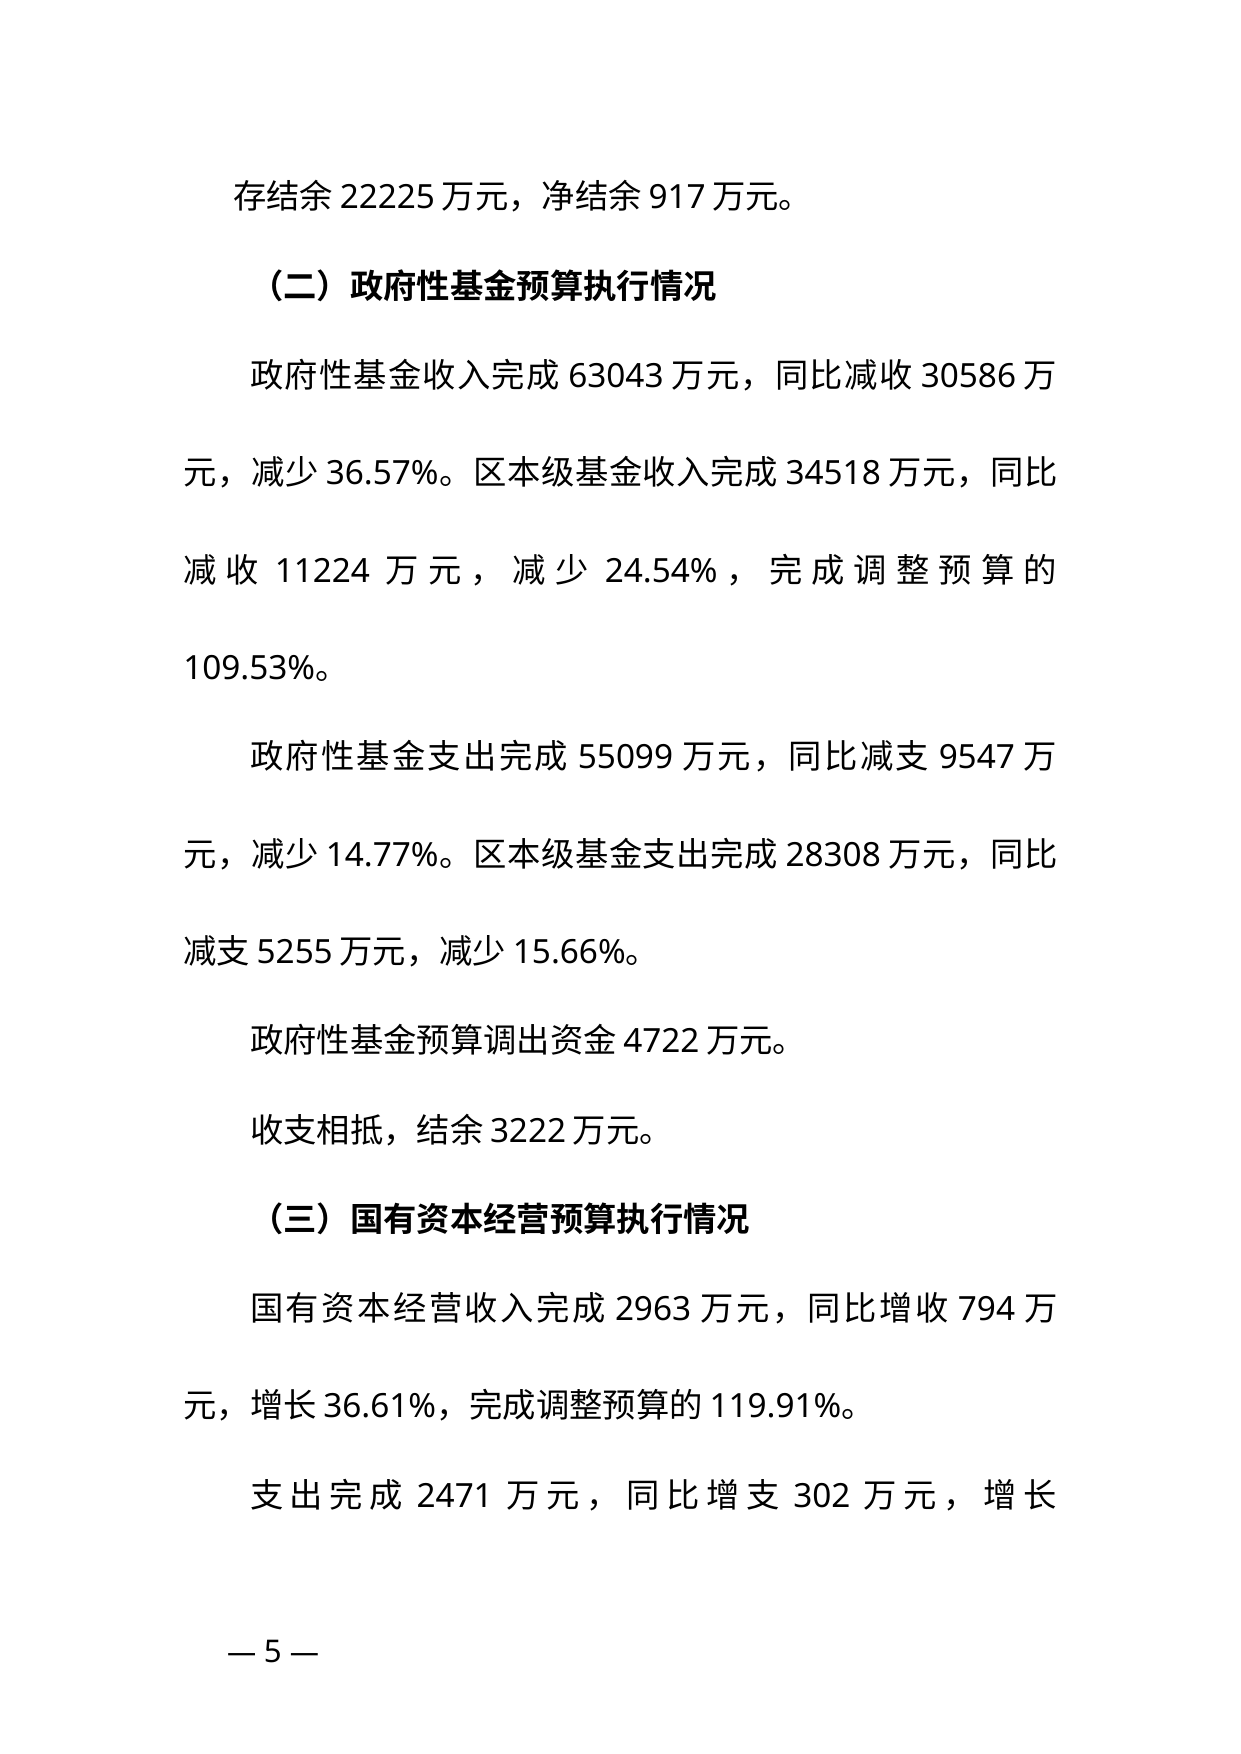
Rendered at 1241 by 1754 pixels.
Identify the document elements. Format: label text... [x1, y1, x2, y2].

text 收支相抵，结余3222万元。 [183, 1095, 1057, 1160]
text （三）国有资本经营预算执行情况 [183, 1184, 1057, 1249]
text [183, 1460, 1057, 1525]
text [233, 162, 1057, 227]
text 政府性基金收入完成63043万元，同比减收30586万元，减少36.57%。区本级基金收入完成34518万元，同比减收11224万元，减少24.54%，完成调整预算的109.53%。 [183, 340, 1057, 698]
text 国有资本经营收入完成2963万元，同比增收794万元，增长36.61%，完成调整预算的119.91%。 [183, 1273, 1057, 1436]
text 政府性基金预算调出资金4722万元。 [183, 1006, 1057, 1071]
text 政府性基金支出完成55099万元，同比减支9547万元，减少14.77%。区本级基金支出完成28308万元，同比减支5255万元，减少15.66%。 [183, 722, 1057, 982]
text （二）政府性基金预算执行情况 [183, 251, 1057, 316]
